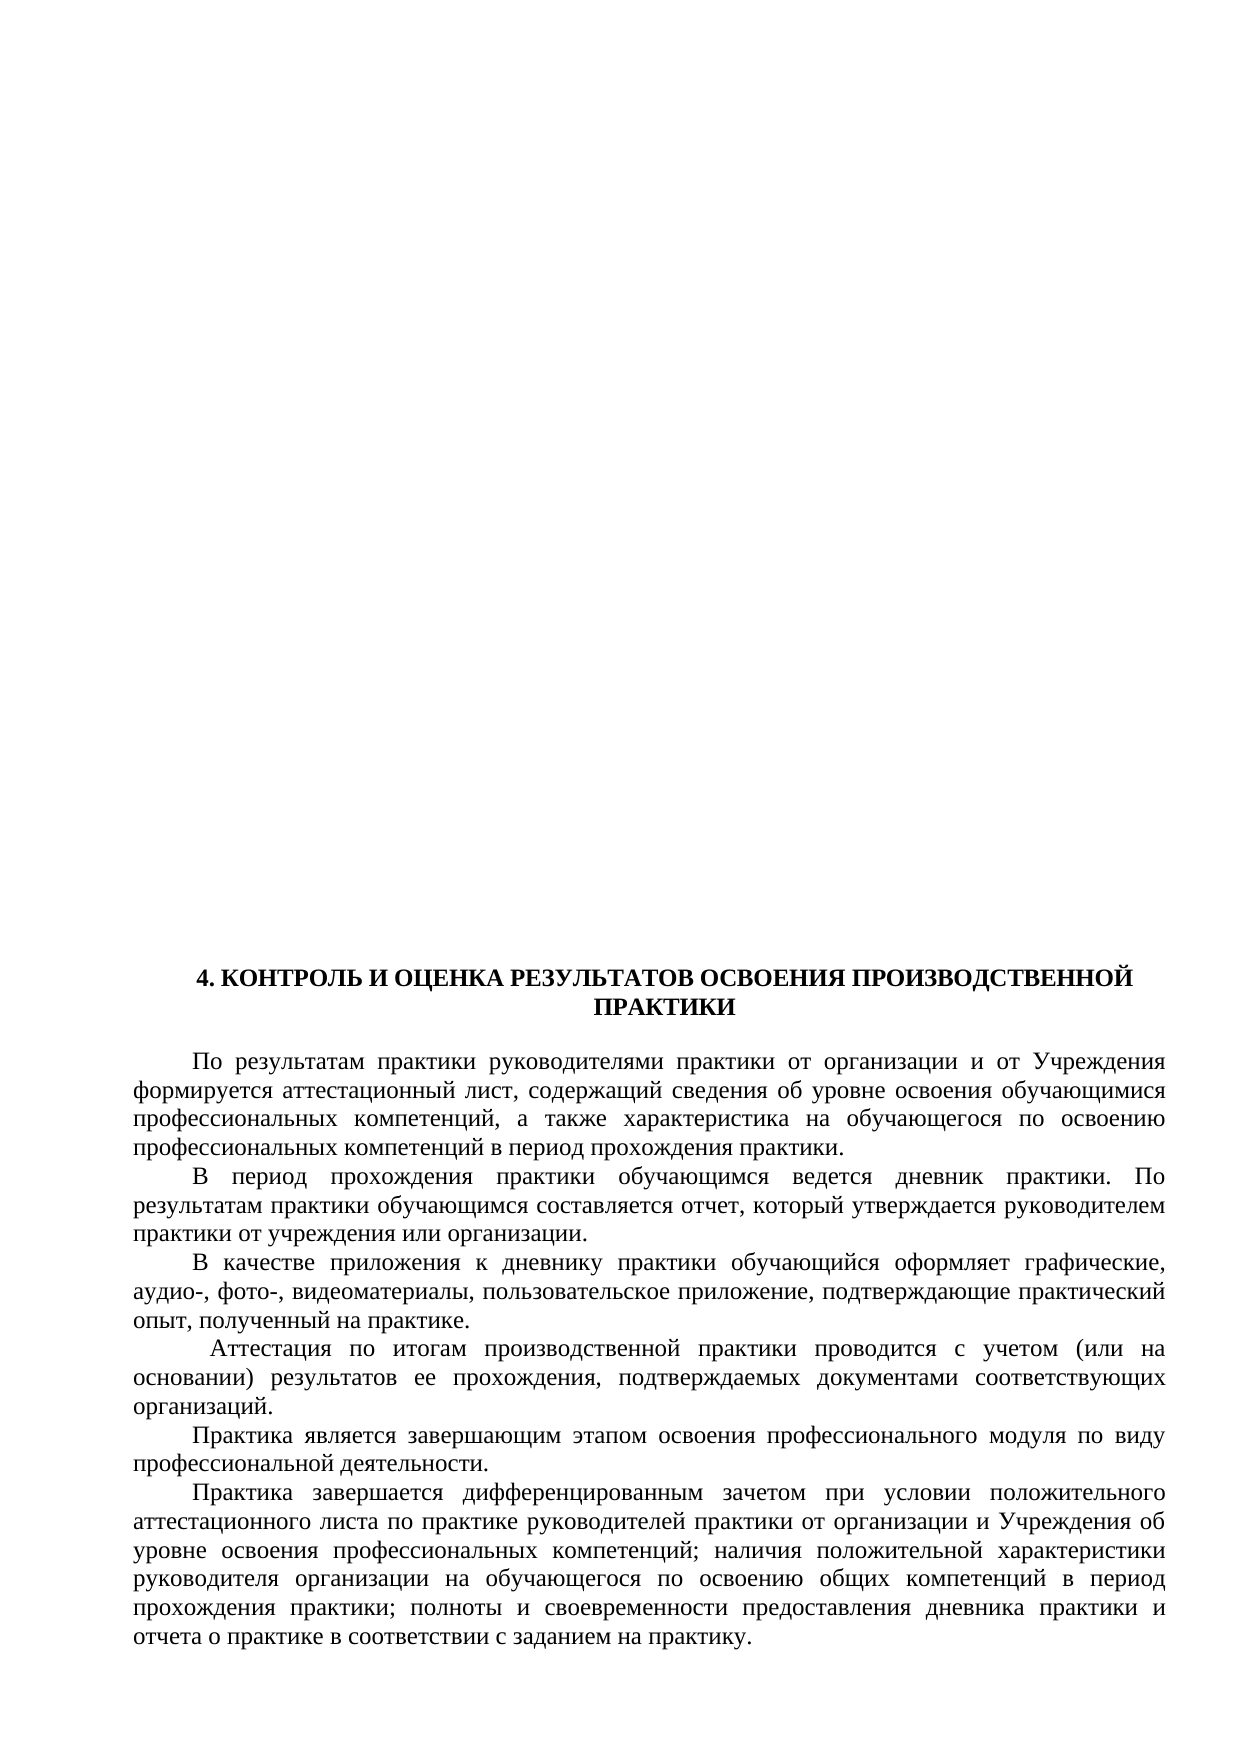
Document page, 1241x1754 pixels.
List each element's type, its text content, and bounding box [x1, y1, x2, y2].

text Практика является завершающим этапом освоения профессионального модуля по виду профессиональной деятельности. [133, 1420, 1167, 1477]
text 4. КОНТРОЛЬ И ОЦЕНКА РЕЗУЛЬТАТОВ ОСВОЕНИЯ ПРОИЗВОДСТВЕННОЙ ПРАКТИКИ [162, 963, 1167, 1021]
text Практика завершается дифференцированным зачетом при условии положительного аттестационного листа по практике руководителей практики от организации и Учреждения об уровне освоения профессиональных компетенций; наличия положительной характеристики руководителя организации на обучающегося по освоению общих компетенций в период прохождения практики; полноты и своевременности предоставления дневника практики и отчета о практике в соответствии с заданием на практику. [133, 1477, 1167, 1650]
text В период прохождения практики обучающимся ведется дневник практики. По результатам практики обучающимся составляется отчет, который утверждается руководителем практики от учреждения или организации. [133, 1161, 1167, 1247]
text В качестве приложения к дневнику практики обучающийся оформляет графические, аудио-, фото-, видеоматериалы, пользовательское приложение, подтверждающие практический опыт, полученный на практике. [133, 1247, 1167, 1333]
text Аттестация по итогам производственной практики проводится с учетом (или на основании) результатов ее прохождения, подтверждаемых документами соответствующих организаций. [133, 1333, 1167, 1420]
text По результатам практики руководителями практики от организации и от Учреждения формируется аттестационный лист, содержащий сведения об уровне освоения обучающимися профессиональных компетенций, а также характеристика на обучающегося по освоению профессиональных компетенций в период прохождения практики. [133, 1046, 1167, 1161]
